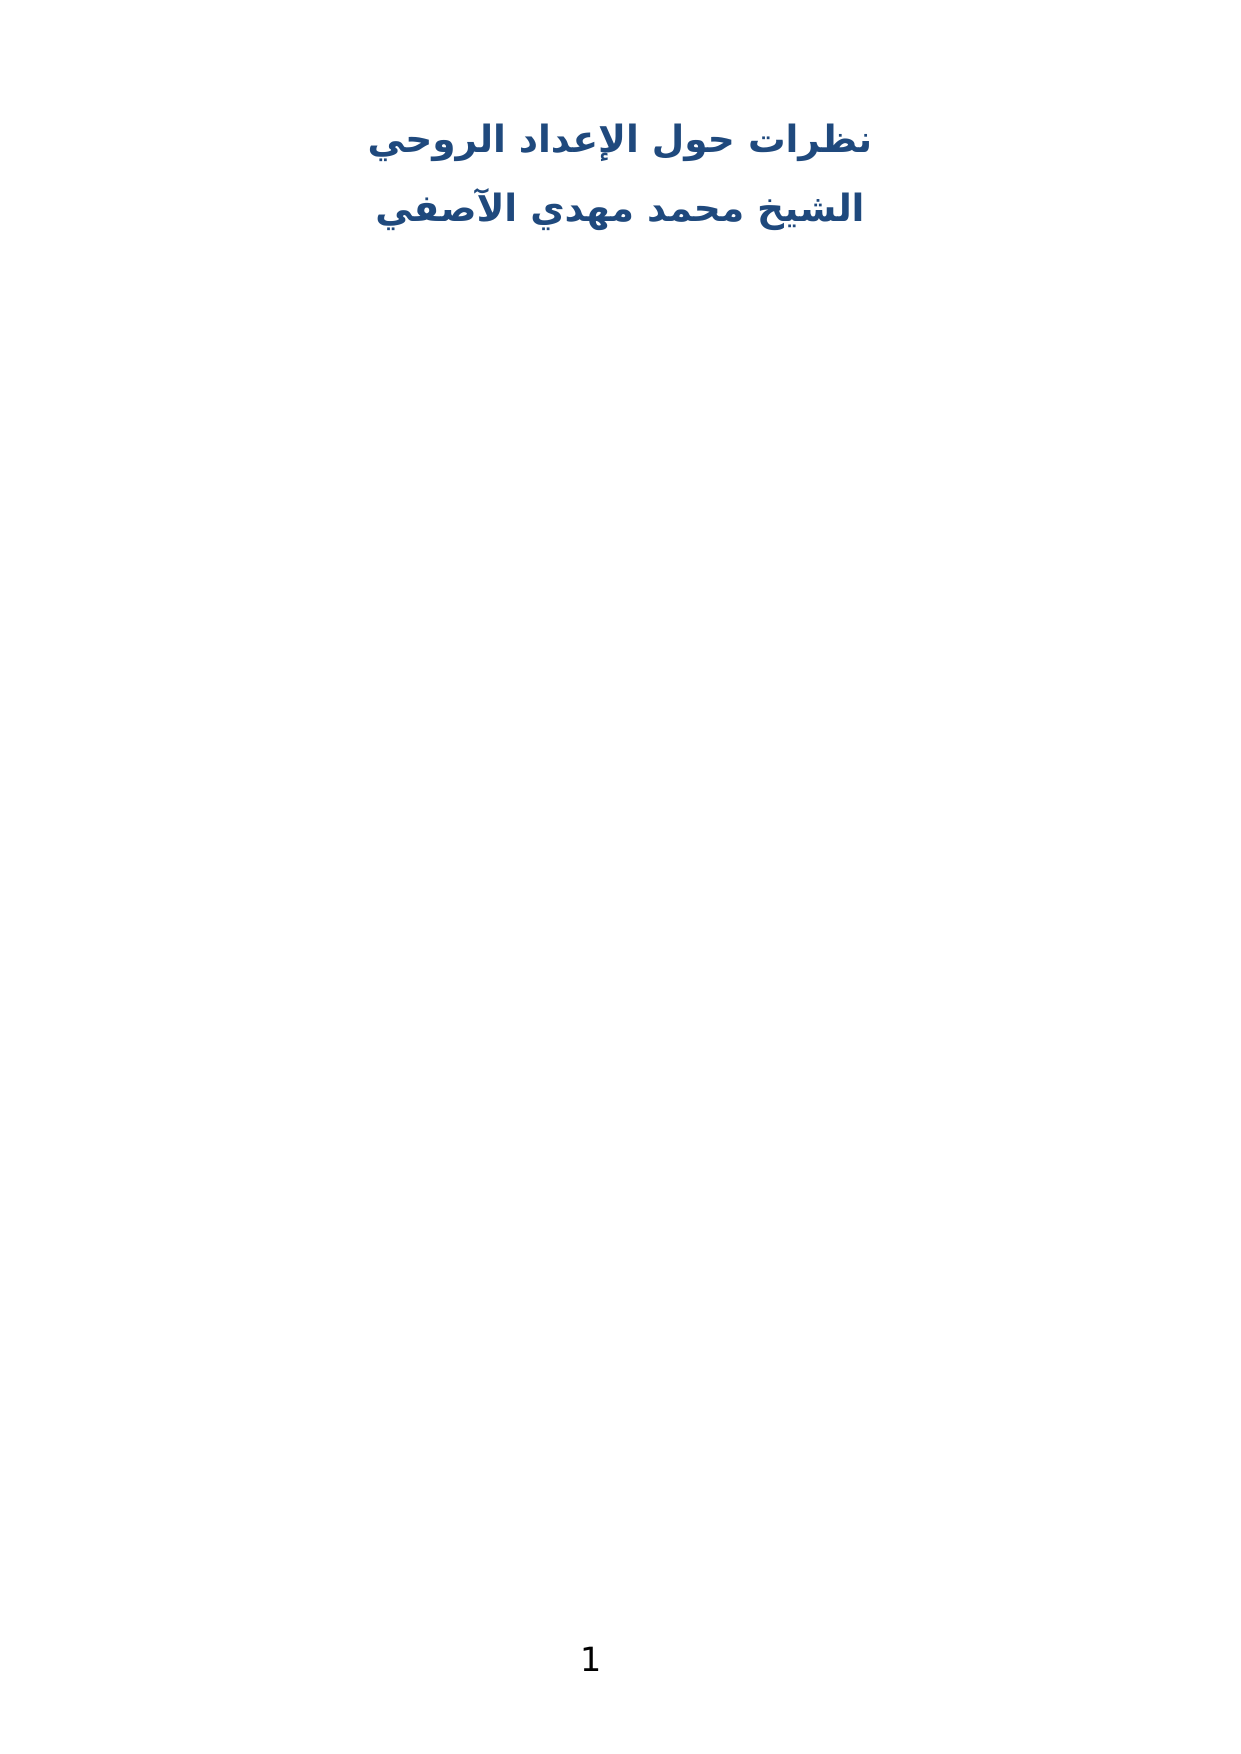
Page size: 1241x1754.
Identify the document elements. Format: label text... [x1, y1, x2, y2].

subtitle الشيخ محمد مهدي الآصفي [105, 186, 1135, 230]
subtitle نظرات حول الإعداد الروحي [105, 117, 1135, 161]
